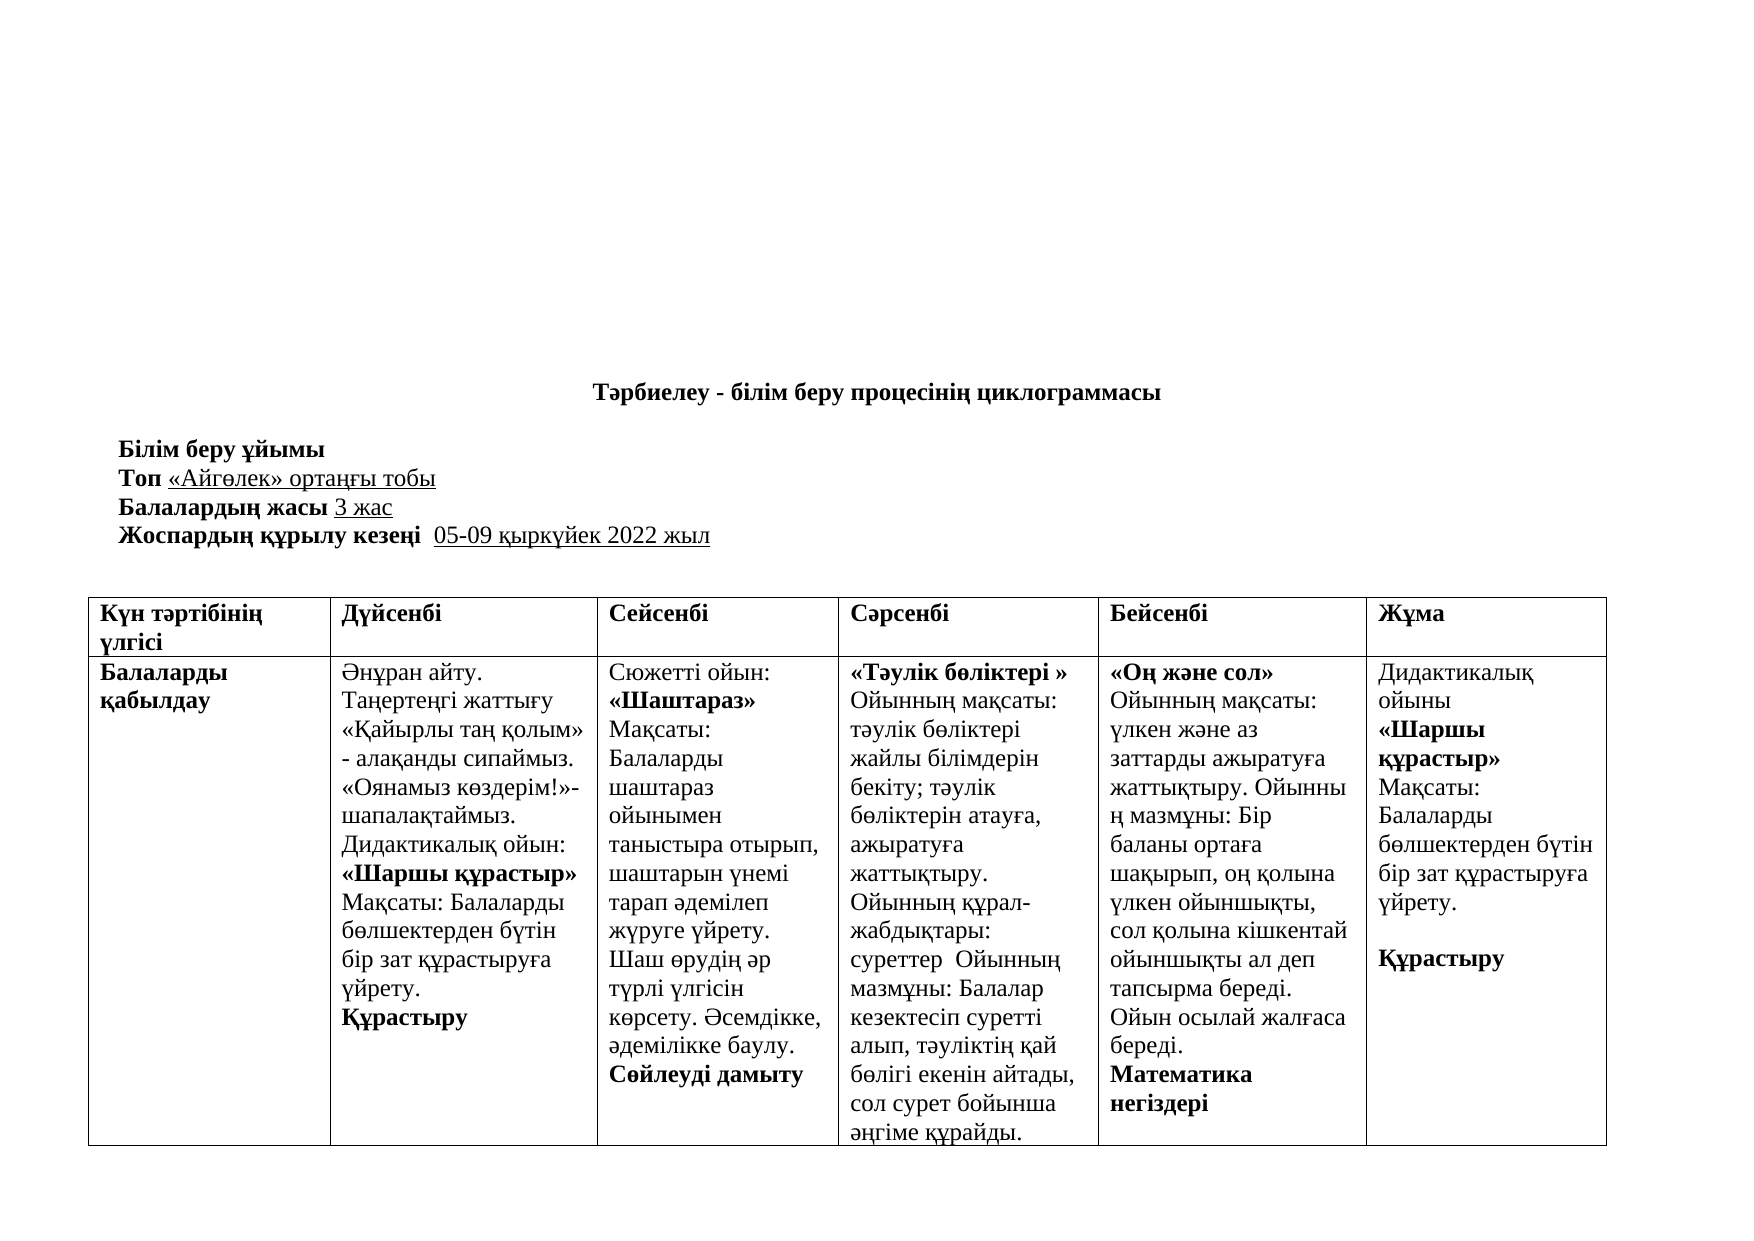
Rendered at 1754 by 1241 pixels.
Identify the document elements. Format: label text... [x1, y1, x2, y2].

table_header Күн тәртібінің үлгісі [89, 598, 330, 656]
table_header Дүйсенбі [331, 598, 597, 656]
table_cell Балаларды қабылдау [89, 657, 330, 1145]
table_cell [331, 657, 597, 1145]
table_header Сейсенбі [598, 598, 838, 656]
text Білім беру ұйымы [118, 434, 1636, 463]
table_header Жұма [1367, 598, 1606, 656]
text Топ «Айгөлек» ортаңғы тобы [118, 463, 1636, 492]
text Жоспардың құрылу кезеңі 05-09 қыркүйек 2022 жыл [118, 521, 1636, 549]
text Балалардың жасы 3 жас [118, 492, 1636, 521]
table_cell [839, 657, 1098, 1145]
text Тәрбиелеу - білім беру процесінің циклограммасы [118, 377, 1636, 406]
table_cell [1099, 657, 1366, 1145]
table_header Бейсенбі [1099, 598, 1366, 656]
table_header Сәрсенбі [839, 598, 1098, 656]
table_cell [1367, 657, 1606, 1145]
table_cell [598, 657, 838, 1145]
